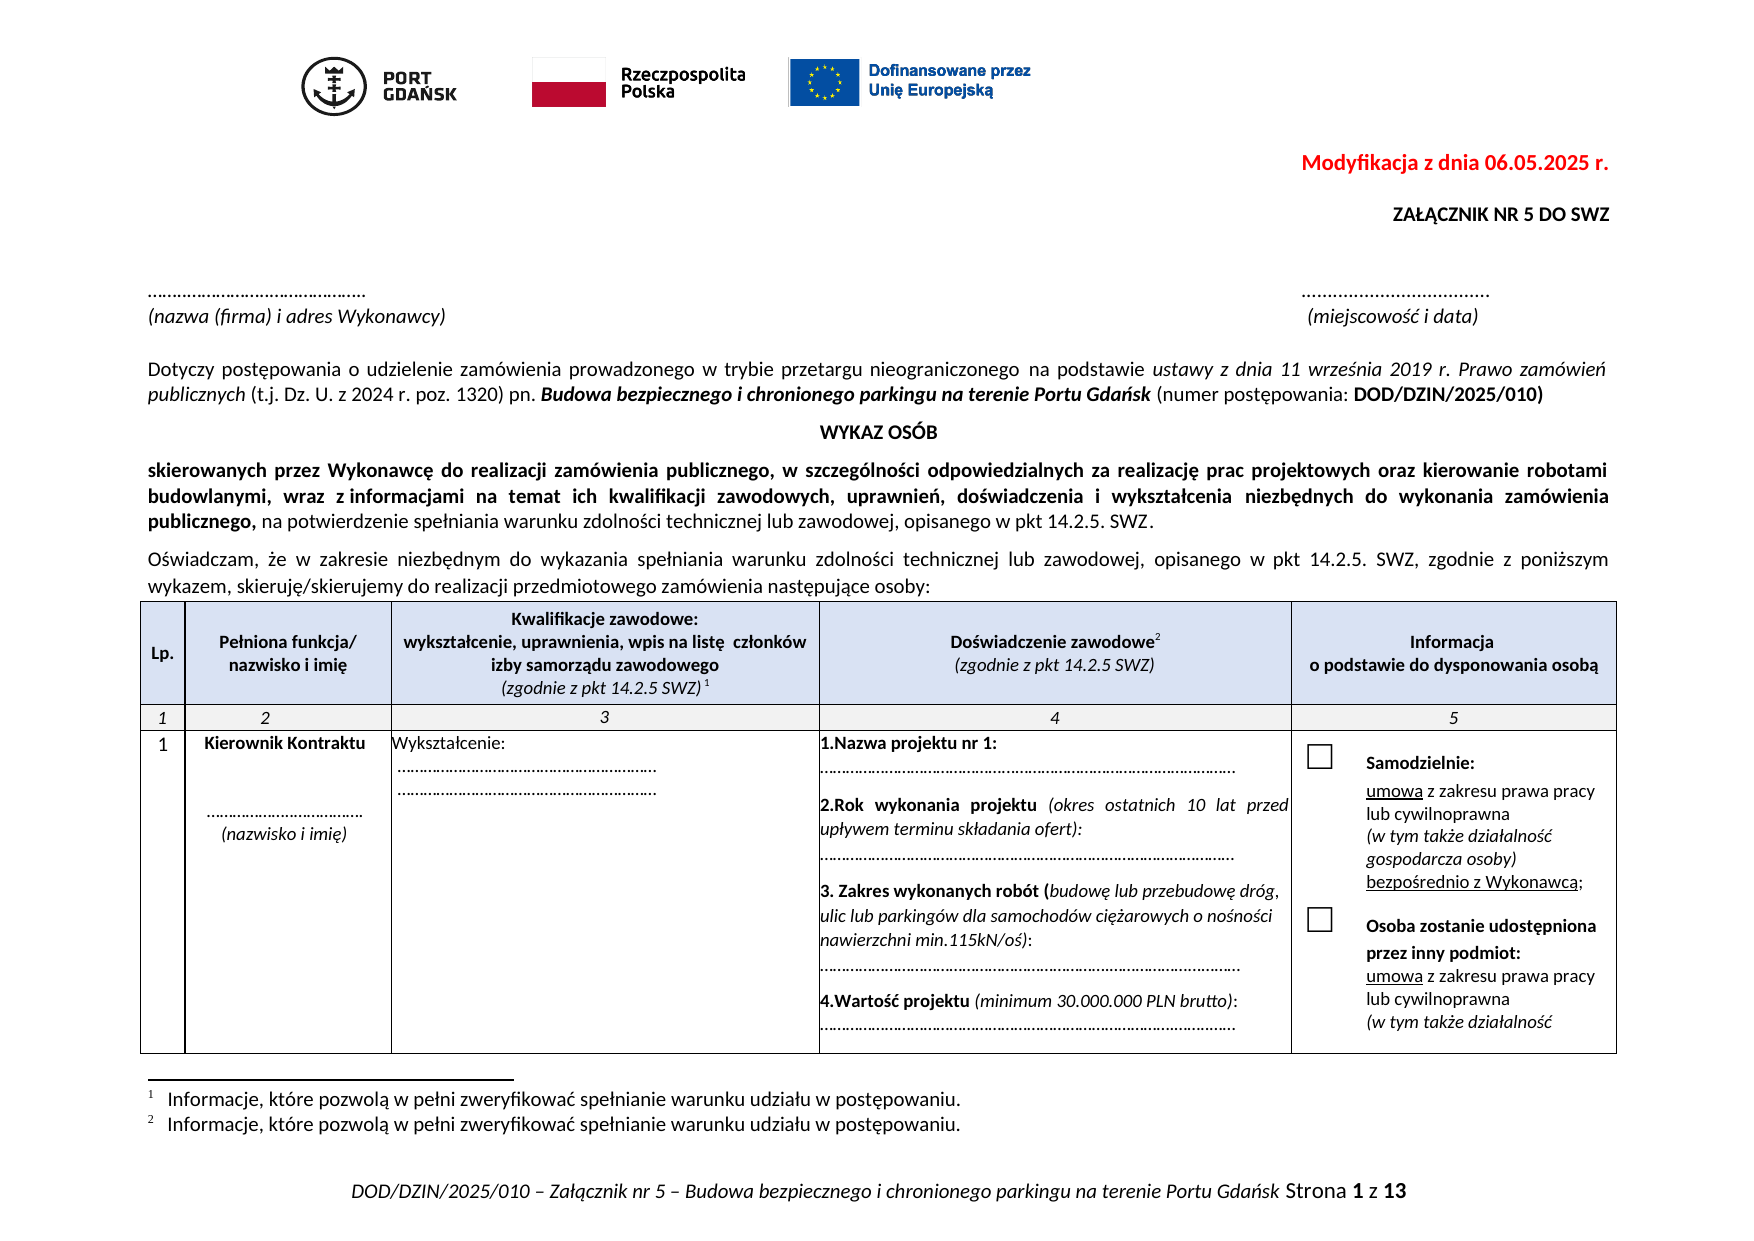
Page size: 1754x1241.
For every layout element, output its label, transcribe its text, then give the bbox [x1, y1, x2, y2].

table_cell 1 [141, 731, 184, 1053]
text Dotyczy postępowania o udzielenie zamówienia prowadzonego w trybie przetargu nieograniczonego na podstawie ustawy z dnia 11 września 2019 r. Prawo zamówień publicznych (t.j. Dz. U. z 2024 r. poz. 1320) pn. Budowa bezpiecznego i chronionego parkingu na terenie Portu Gdańsk (numer postępowania: DOD/DZIN/2025/010) [148, 356, 1609, 407]
table_cell 1 [141, 705, 184, 730]
table_header Kwalifikacje zawodowe: wykształcenie, uprawnienia, wpis na listę członków izby samorządu zawodowego (zgodnie z pkt 14.2.5 SWZ) [392, 602, 819, 704]
table_cell 5 [1292, 705, 1616, 730]
table_header Informacja o podstawie do dysponowania osobą [1292, 602, 1616, 704]
text ……..……………..……………….. .................................... [148, 277, 1609, 303]
table_cell 3 [392, 705, 819, 730]
table_header Pełniona funkcja/ nazwisko i imię [186, 602, 391, 704]
table_cell 2 [186, 705, 391, 730]
text Modyfikacja z dnia 06.05.2025 r. [148, 148, 1609, 176]
table_cell 1.Nazwa projektu nr 1: ……………………………………...…………………………………………… 2.Rok wykonania projektu (okres ostatnich 10 lat przed upływem terminu składania ofert): …………………………………………………………………………………… 3. Zakres wykonanych robót (budowę lub przebudowę dróg, ulic lub parkingów dla samochodów ciężarowych o nośności nawierzchni min.115kN/oś): ………………………………………………………….………………...……… 4.Wartość projektu (minimum 30.000.000 PLN brutto): ……………………………………………………………………….……..…… [820, 731, 1291, 1053]
text Oświadczam, że w zakresie niezbędnym do wykazania spełniania warunku zdolności technicznej lub zawodowej, opisanego w pkt 14.2.5. SWZ, zgodnie z poniższym wykazem, skieruję/skierujemy do realizacji przedmiotowego zamówienia następujące osoby: [148, 546, 1609, 599]
text (nazwa (firma) i adres Wykonawcy) (miejscowość i data) [148, 303, 1609, 328]
text ZAŁĄCZNIK NR 5 DO SWZ [148, 201, 1609, 227]
text skierowanych przez Wykonawcę do realizacji zamówienia publicznego, w szczególności odpowiedzialnych za realizację prac projektowych oraz kierowanie robotami budowlanymi, wraz z informacjami na temat ich kwalifikacji zawodowych, uprawnień, doświadczenia i wykształcenia niezbędnych do wykonania zamówienia publicznego, na potwierdzenie spełniania warunku zdolności technicznej lub zawodowej, opisanego w pkt 14.2.5. SWZ. [148, 457, 1609, 534]
table_header Lp. [141, 602, 184, 704]
text Wykaz OSÓB [148, 419, 1609, 445]
picture [532, 57, 1031, 107]
table_cell Wykształcenie: …………………………………………………… …………………………………………………… [392, 731, 819, 1053]
table_header Doświadczenie zawodowe (zgodnie z pkt 14.2.5 SWZ) [820, 602, 1291, 704]
table_cell 4 [820, 705, 1291, 730]
table_cell Kierownik Kontraktu ………………..……………. (nazwisko i imię) [186, 731, 391, 1053]
